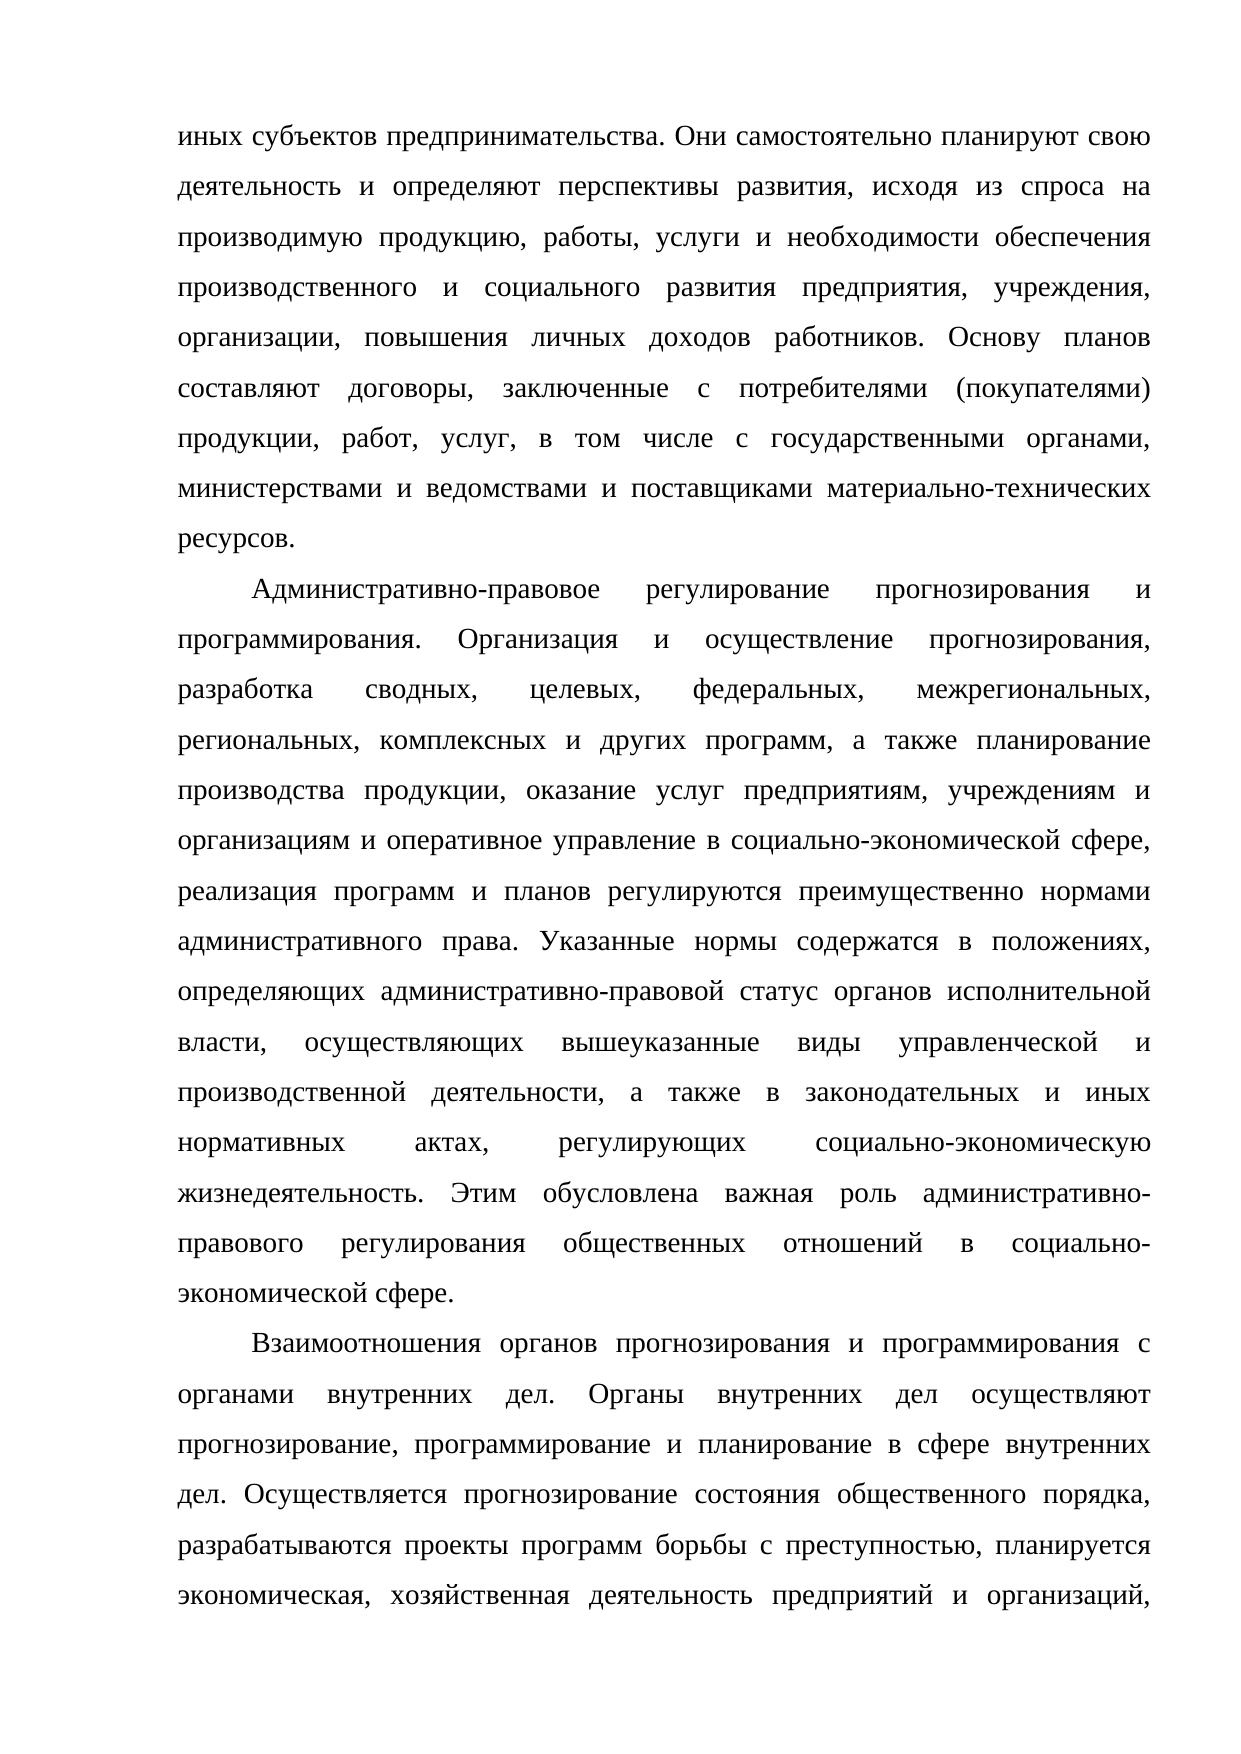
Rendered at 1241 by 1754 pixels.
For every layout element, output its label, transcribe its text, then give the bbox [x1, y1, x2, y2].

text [177, 1326, 1152, 1611]
text Административно-правовое регулирование прогнозирования и программирования. Организация и осуществление прогнозирования, разработка сводных, целевых, федеральных, межрегиональных, региональных, комплексных и других программ, а также планирование производства продукции, оказание услуг предприятиям, учреждениям и организациям и оперативное управление в социально-экономической сфере, реализация программ и планов регулируются преимущественно нормами административного права. Указанные нормы содержатся в положениях, определяющих административно-правовой статус органов исполнительной власти, осуществляющих вышеуказанные виды управленческой и производственной деятельности, а также в законодательных и иных нормативных актах, регулирующих социально-экономическую жизнедеятельность. Этим обусловлена важная роль административно-правового регулирования общественных отношений в социально-экономической сфере. [177, 571, 1152, 1309]
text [177, 118, 1152, 554]
